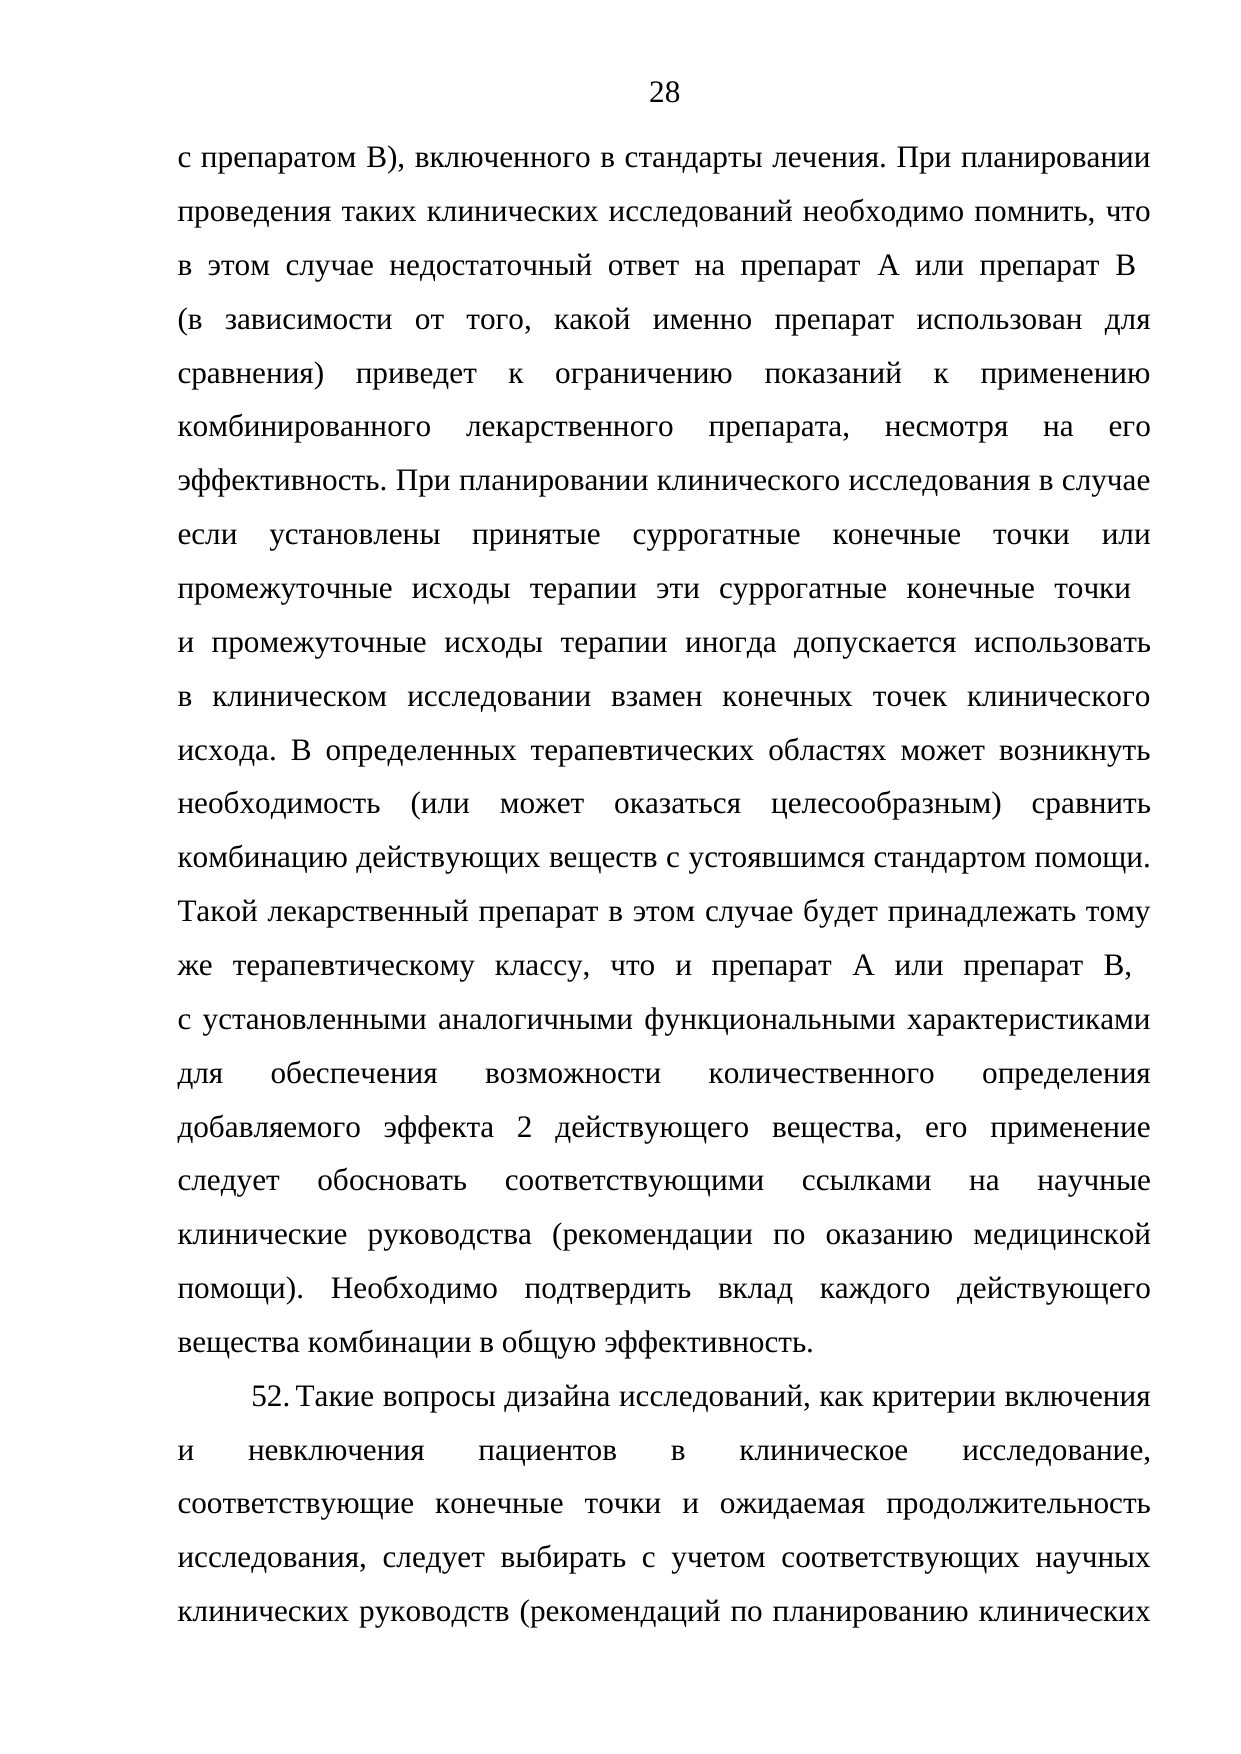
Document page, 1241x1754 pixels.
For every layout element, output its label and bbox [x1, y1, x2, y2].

list [177, 138, 1152, 1359]
list [177, 1377, 1152, 1628]
